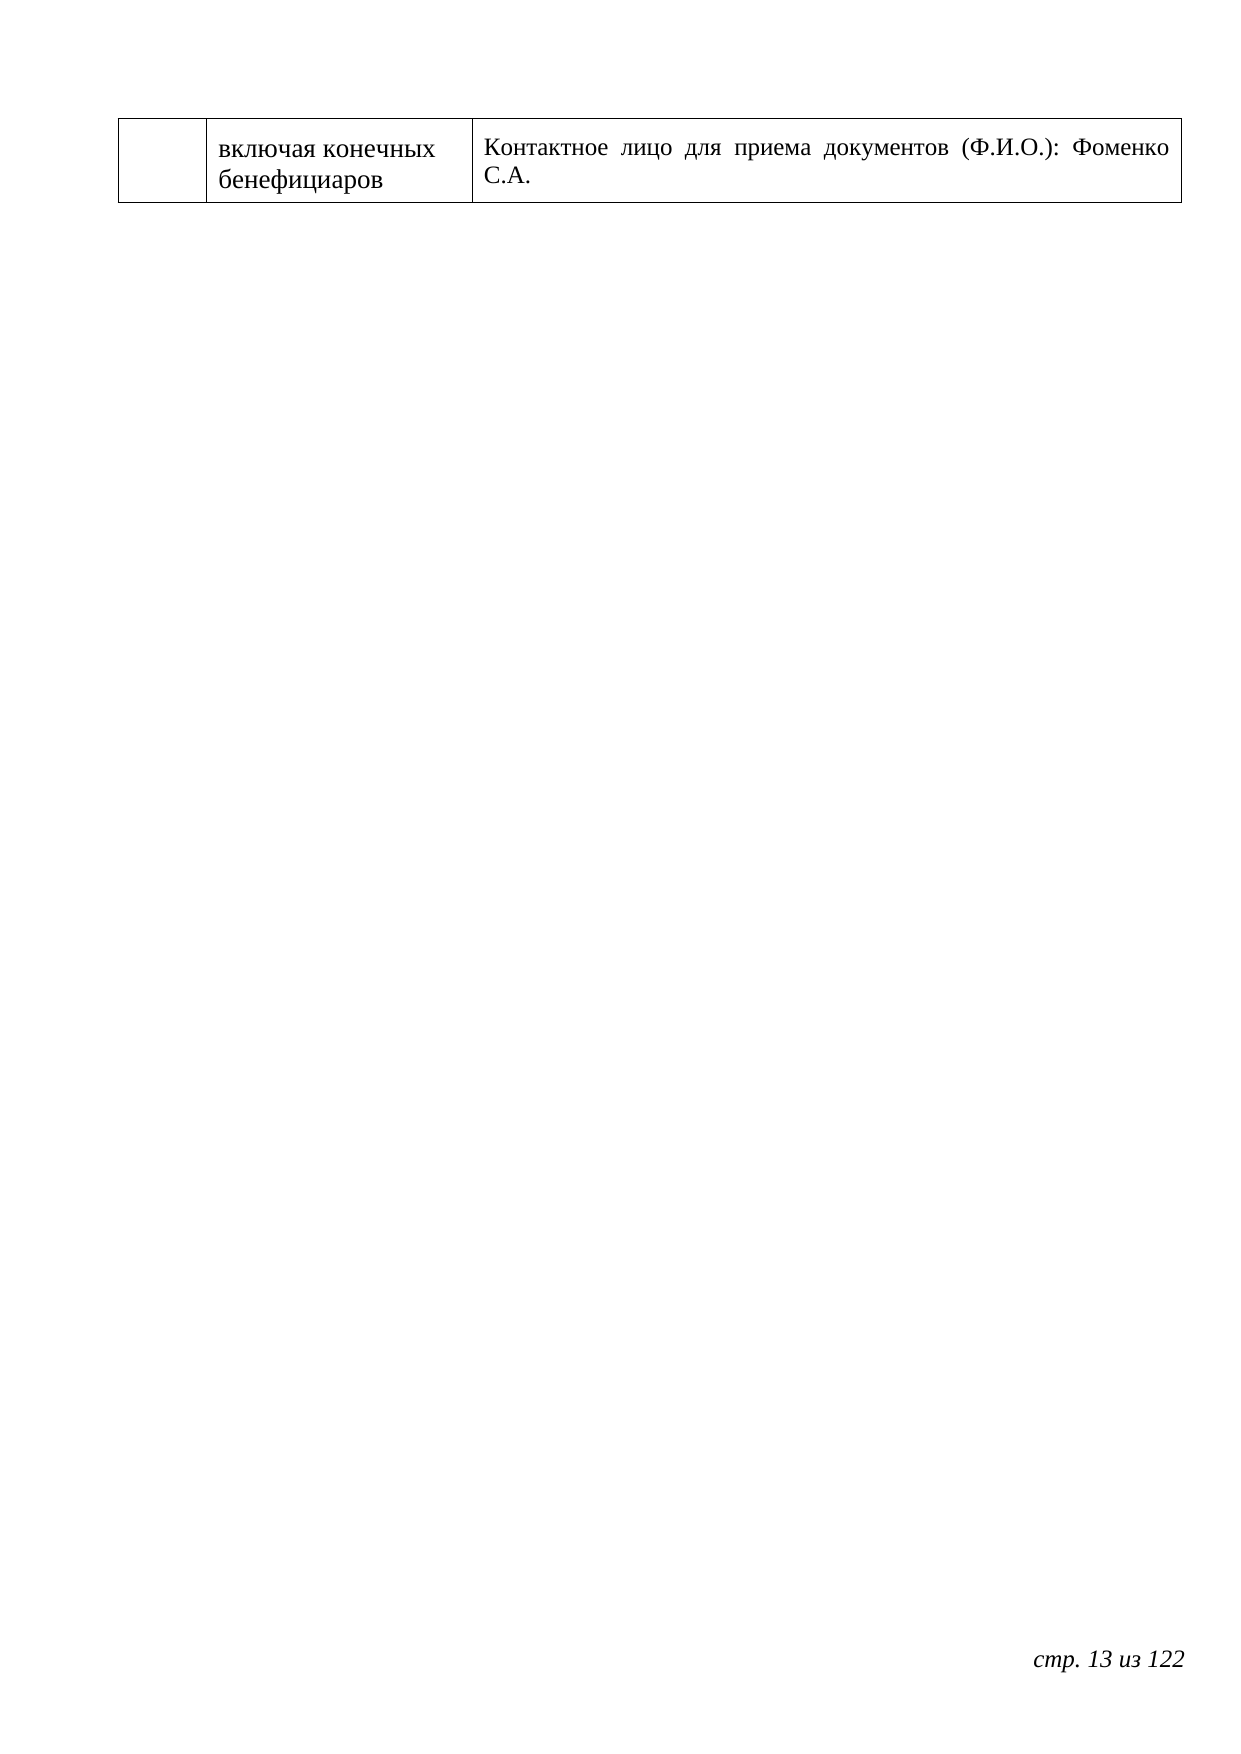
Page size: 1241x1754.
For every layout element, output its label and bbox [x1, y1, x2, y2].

table_cell [473, 119, 1181, 202]
table_cell [119, 119, 206, 202]
table_cell [207, 119, 472, 202]
